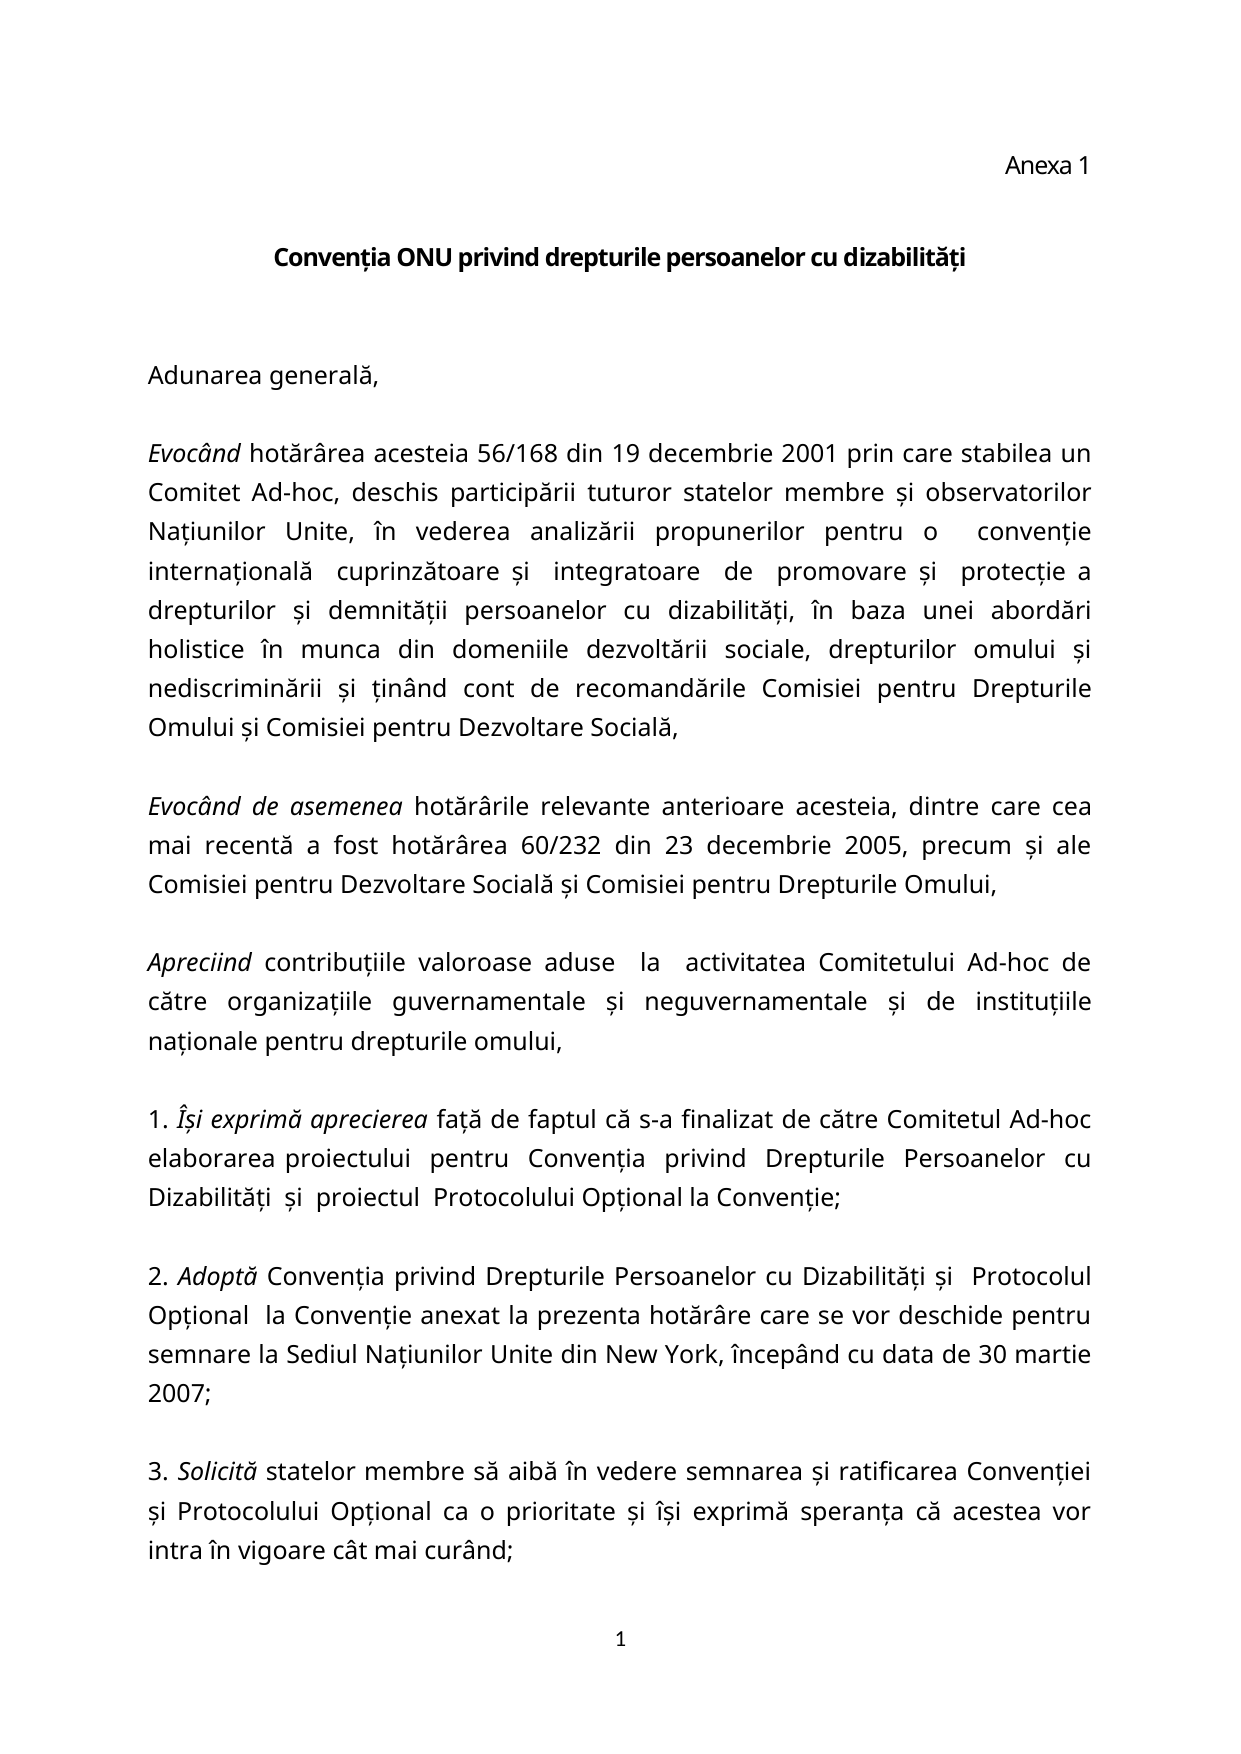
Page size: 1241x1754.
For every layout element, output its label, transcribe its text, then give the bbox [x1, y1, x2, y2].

text 3. Solicită statelor membre să aibă în vedere semnarea şi ratificarea Convenţiei şi Protocolului Opţional ca o prioritate şi îşi exprimă speranţa că acestea vor intra în vigoare cât mai curând; [148, 1454, 1093, 1566]
text 1. Îşi exprimă aprecierea faţă de faptul că s-a finalizat de către Comitetul Ad-hoc elaborarea proiectului pentru Convenţia privind Drepturile Persoanelor cu Dizabilităţi şi proiectul Protocolului Opţional la Convenţie; [148, 1101, 1093, 1214]
title Anexa 1 [148, 148, 1093, 182]
text 2. Adoptă Convenţia privind Drepturile Persoanelor cu Dizabilităţi şi Protocolul Opţional la Convenţie anexat la prezenta hotărâre care se vor deschide pentru semnare la Sediul Naţiunilor Unite din New York, începând cu data de 30 martie 2007; [148, 1258, 1093, 1410]
text Evocând hotărârea acesteia 56/168 din 19 decembrie 2001 prin care stabilea un Comitet Ad-hoc, deschis participării tuturor statelor membre şi observatorilor Naţiunilor Unite, în vederea analizării propunerilor pentru o convenţie internaţională cuprinzătoare şi integratoare de promovare şi protecţie a drepturilor şi demnităţii persoanelor cu dizabilităţi, în baza unei abordări holistice în munca din domeniile dezvoltării sociale, drepturilor omului şi nediscriminării şi ţinând cont de recomandările Comisiei pentru Drepturile Omului şi Comisiei pentru Dezvoltare Socială, [148, 436, 1093, 744]
text Adunarea generală, [148, 357, 1093, 391]
text Apreciind contribuţiile valoroase aduse la activitatea Comitetului Ad-hoc de către organizaţiile guvernamentale şi neguvernamentale şi de instituţiile naţionale pentru drepturile omului, [148, 945, 1093, 1057]
text Evocând de asemenea hotărârile relevante anterioare acesteia, dintre care cea mai recentă a fost hotărârea 60/232 din 23 decembrie 2005, precum şi ale Comisiei pentru Dezvoltare Socială şi Comisiei pentru Drepturile Omului, [148, 788, 1093, 901]
title Convenţia ONU privind drepturile persoanelor cu dizabilităţi [148, 240, 1093, 274]
